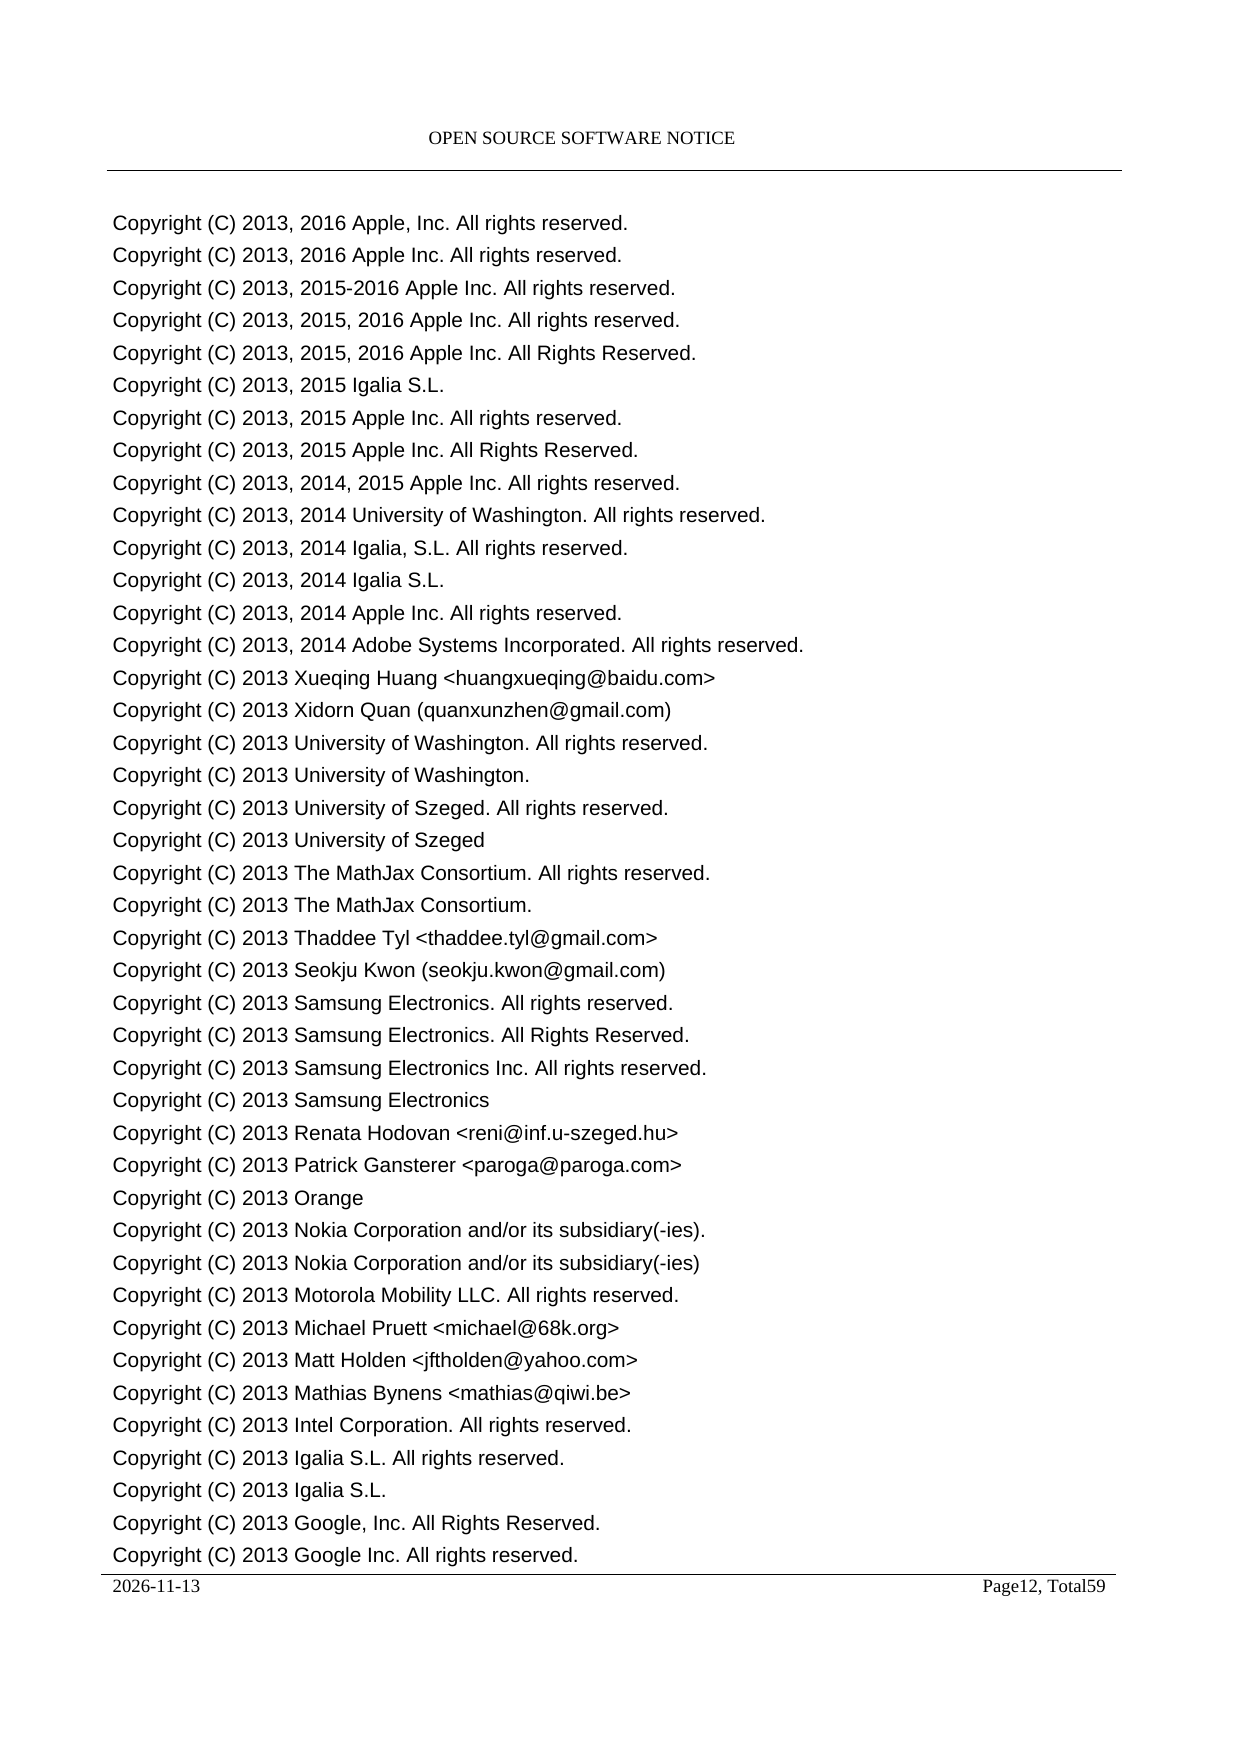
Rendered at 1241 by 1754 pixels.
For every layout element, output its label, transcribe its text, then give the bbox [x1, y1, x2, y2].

text Copyright (C) 2013 Motorola Mobility LLC. All rights reserved. [112, 1279, 1128, 1311]
text Copyright (C) 2013, 2016 Apple Inc. All rights reserved. [112, 239, 1128, 271]
text Copyright (C) 2013 Samsung Electronics [112, 1084, 1128, 1116]
text Copyright (C) 2013 Xueqing Huang <huangxueqing@baidu.com> [112, 661, 1128, 694]
text Copyright (C) 2013 Patrick Gansterer <paroga@paroga.com> [112, 1149, 1128, 1181]
text Copyright (C) 2013 Samsung Electronics Inc. All rights reserved. [112, 1051, 1128, 1084]
text Copyright (C) 2013, 2015-2016 Apple Inc. All rights reserved. [112, 271, 1128, 304]
text Copyright (C) 2013 The MathJax Consortium. [112, 889, 1128, 921]
text Copyright (C) 2013 Orange [112, 1181, 1128, 1214]
text Copyright (C) 2013 Nokia Corporation and/or its subsidiary(-ies) [112, 1246, 1128, 1279]
text Copyright (C) 2013 Intel Corporation. All rights reserved. [112, 1409, 1128, 1441]
text Copyright (C) 2013, 2014 Apple Inc. All rights reserved. [112, 596, 1128, 629]
text Copyright (C) 2013, 2015, 2016 Apple Inc. All Rights Reserved. [112, 336, 1128, 369]
text Copyright (C) 2013 University of Szeged. All rights reserved. [112, 791, 1128, 824]
text Copyright (C) 2013, 2014 Igalia S.L. [112, 564, 1128, 596]
text Copyright (C) 2013, 2014 University of Washington. All rights reserved. [112, 499, 1128, 531]
text Copyright (C) 2013 Mathias Bynens <mathias@qiwi.be> [112, 1376, 1128, 1409]
text Copyright (C) 2013 Michael Pruett <michael@68k.org> [112, 1311, 1128, 1344]
text Copyright (C) 2013, 2015 Igalia S.L. [112, 369, 1128, 401]
text Copyright (C) 2013 Google Inc. All rights reserved. [112, 1539, 1128, 1571]
text Copyright (C) 2013 Seokju Kwon (seokju.kwon@gmail.com) [112, 954, 1128, 986]
text Copyright (C) 2013 Nokia Corporation and/or its subsidiary(-ies). [112, 1214, 1128, 1246]
text Copyright (C) 2013 Igalia S.L. [112, 1474, 1128, 1506]
text Copyright (C) 2013, 2014 Adobe Systems Incorporated. All rights reserved. [112, 629, 1128, 661]
text Copyright (C) 2013, 2015, 2016 Apple Inc. All rights reserved. [112, 304, 1128, 336]
text Copyright (C) 2013 Matt Holden <jftholden@yahoo.com> [112, 1344, 1128, 1376]
text Copyright (C) 2013, 2015 Apple Inc. All Rights Reserved. [112, 434, 1128, 466]
text Copyright (C) 2013 Thaddee Tyl <thaddee.tyl@gmail.com> [112, 921, 1128, 954]
text Copyright (C) 2013 University of Washington. [112, 759, 1128, 791]
text Copyright (C) 2013 Renata Hodovan <reni@inf.u-szeged.hu> [112, 1116, 1128, 1149]
text Copyright (C) 2013 Google, Inc. All Rights Reserved. [112, 1506, 1128, 1539]
text Copyright (C) 2013 Samsung Electronics. All rights reserved. [112, 986, 1128, 1019]
text Copyright (C) 2013 Samsung Electronics. All Rights Reserved. [112, 1019, 1128, 1051]
text Copyright (C) 2013, 2016 Apple, Inc. All rights reserved. [112, 206, 1128, 239]
text Copyright (C) 2013, 2015 Apple Inc. All rights reserved. [112, 401, 1128, 434]
text Copyright (C) 2013, 2014, 2015 Apple Inc. All rights reserved. [112, 466, 1128, 499]
text Copyright (C) 2013, 2014 Igalia, S.L. All rights reserved. [112, 531, 1128, 564]
text Copyright (C) 2013 The MathJax Consortium. All rights reserved. [112, 856, 1128, 889]
text Copyright (C) 2013 University of Szeged [112, 824, 1128, 856]
text Copyright (C) 2013 University of Washington. All rights reserved. [112, 726, 1128, 759]
text Copyright (C) 2013 Igalia S.L. All rights reserved. [112, 1441, 1128, 1474]
text Copyright (C) 2013 Xidorn Quan (quanxunzhen@gmail.com) [112, 694, 1128, 726]
